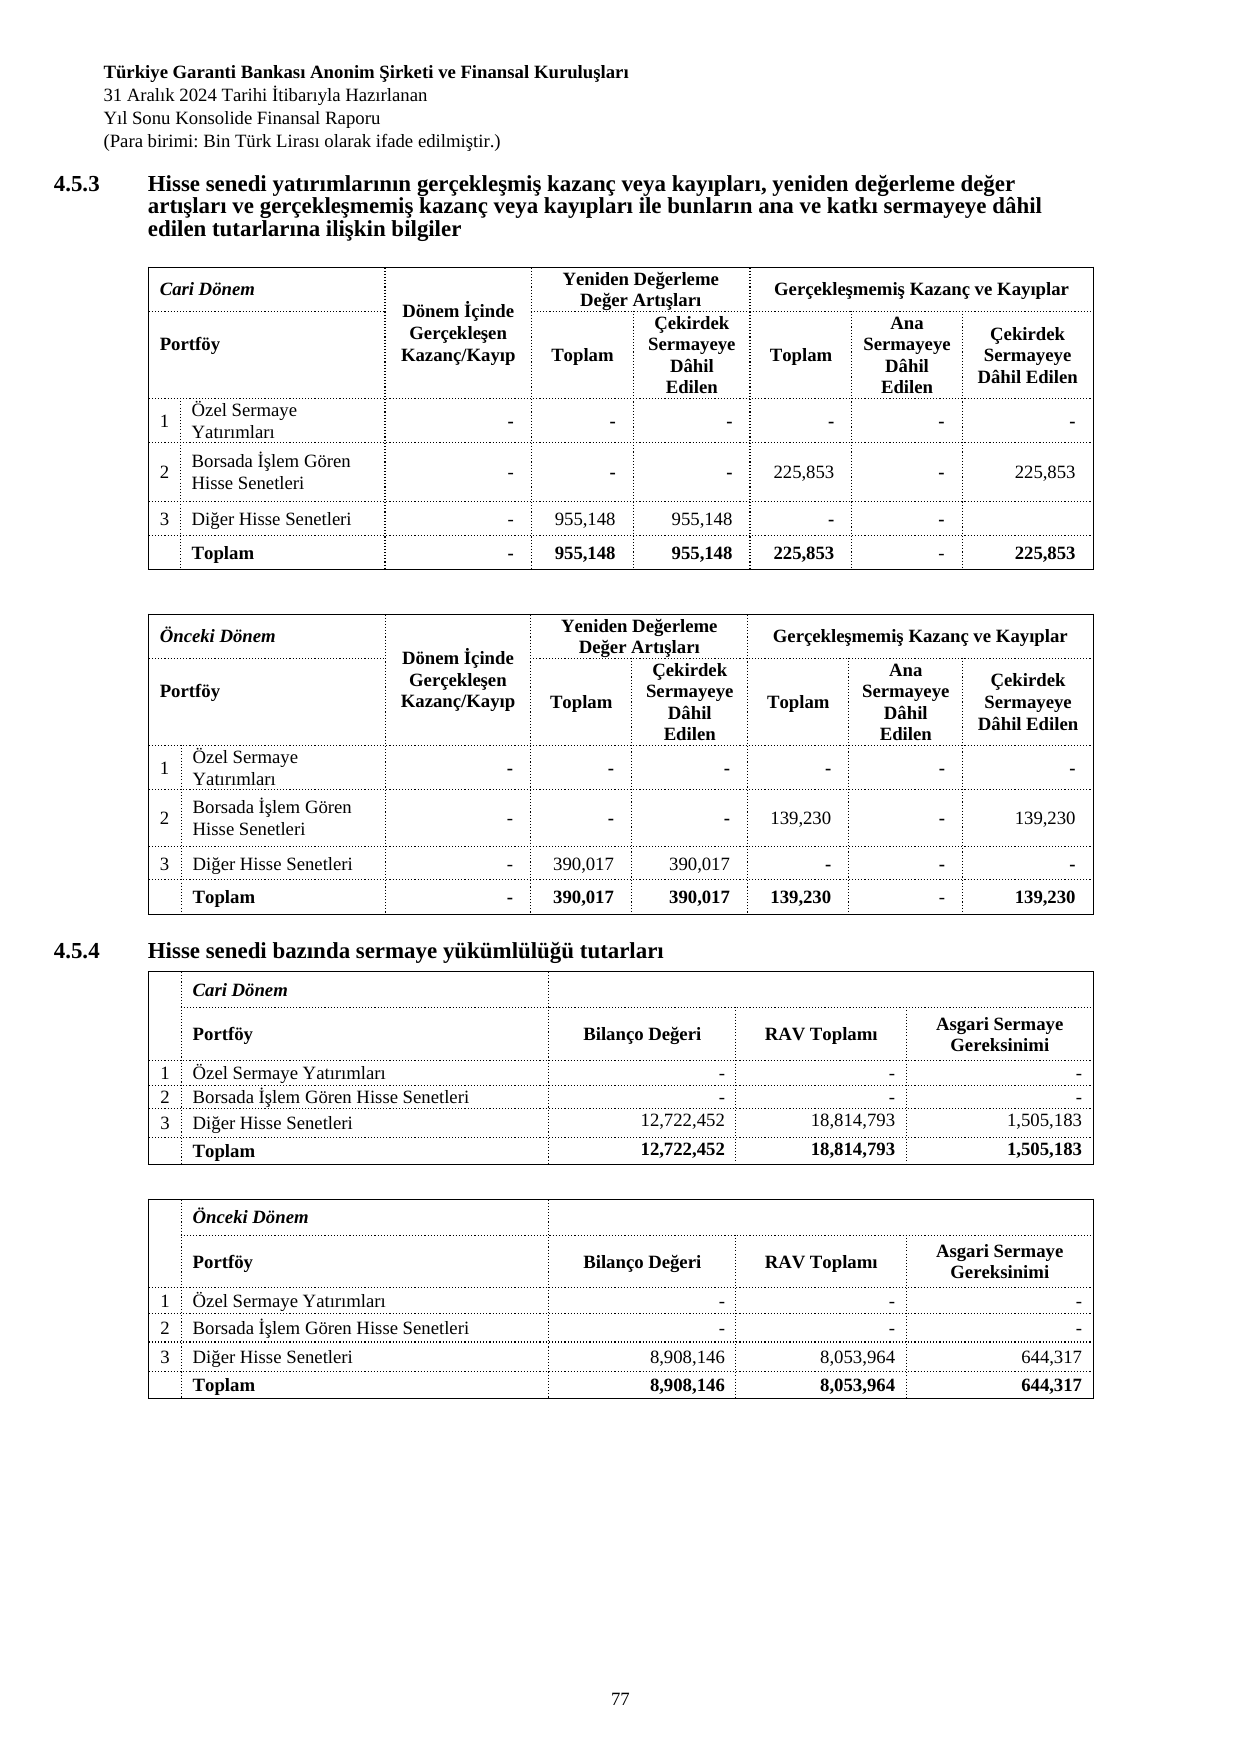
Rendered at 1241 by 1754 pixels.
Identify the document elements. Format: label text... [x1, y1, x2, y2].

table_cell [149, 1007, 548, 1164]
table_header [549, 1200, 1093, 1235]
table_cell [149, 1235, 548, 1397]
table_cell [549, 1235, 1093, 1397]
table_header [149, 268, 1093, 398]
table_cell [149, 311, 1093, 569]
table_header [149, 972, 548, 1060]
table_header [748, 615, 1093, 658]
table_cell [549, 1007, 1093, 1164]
text 4.5.3 Hisse senedi yatırımlarının gerçekleşmiş kazanç veya kayıpları, yeniden değerleme değer artışları ve gerçekleşmemiş kazanç veya kayıpları ile bunların ana ve katkı sermayeye dâhil edilen tutarlarına ilişkin bilgiler [54, 173, 1092, 241]
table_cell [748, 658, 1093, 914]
text 4.5.4 Hisse senedi bazında sermaye yükümlülüğü tutarları [54, 940, 1092, 963]
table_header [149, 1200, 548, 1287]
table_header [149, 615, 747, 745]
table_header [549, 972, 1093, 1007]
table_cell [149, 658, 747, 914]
